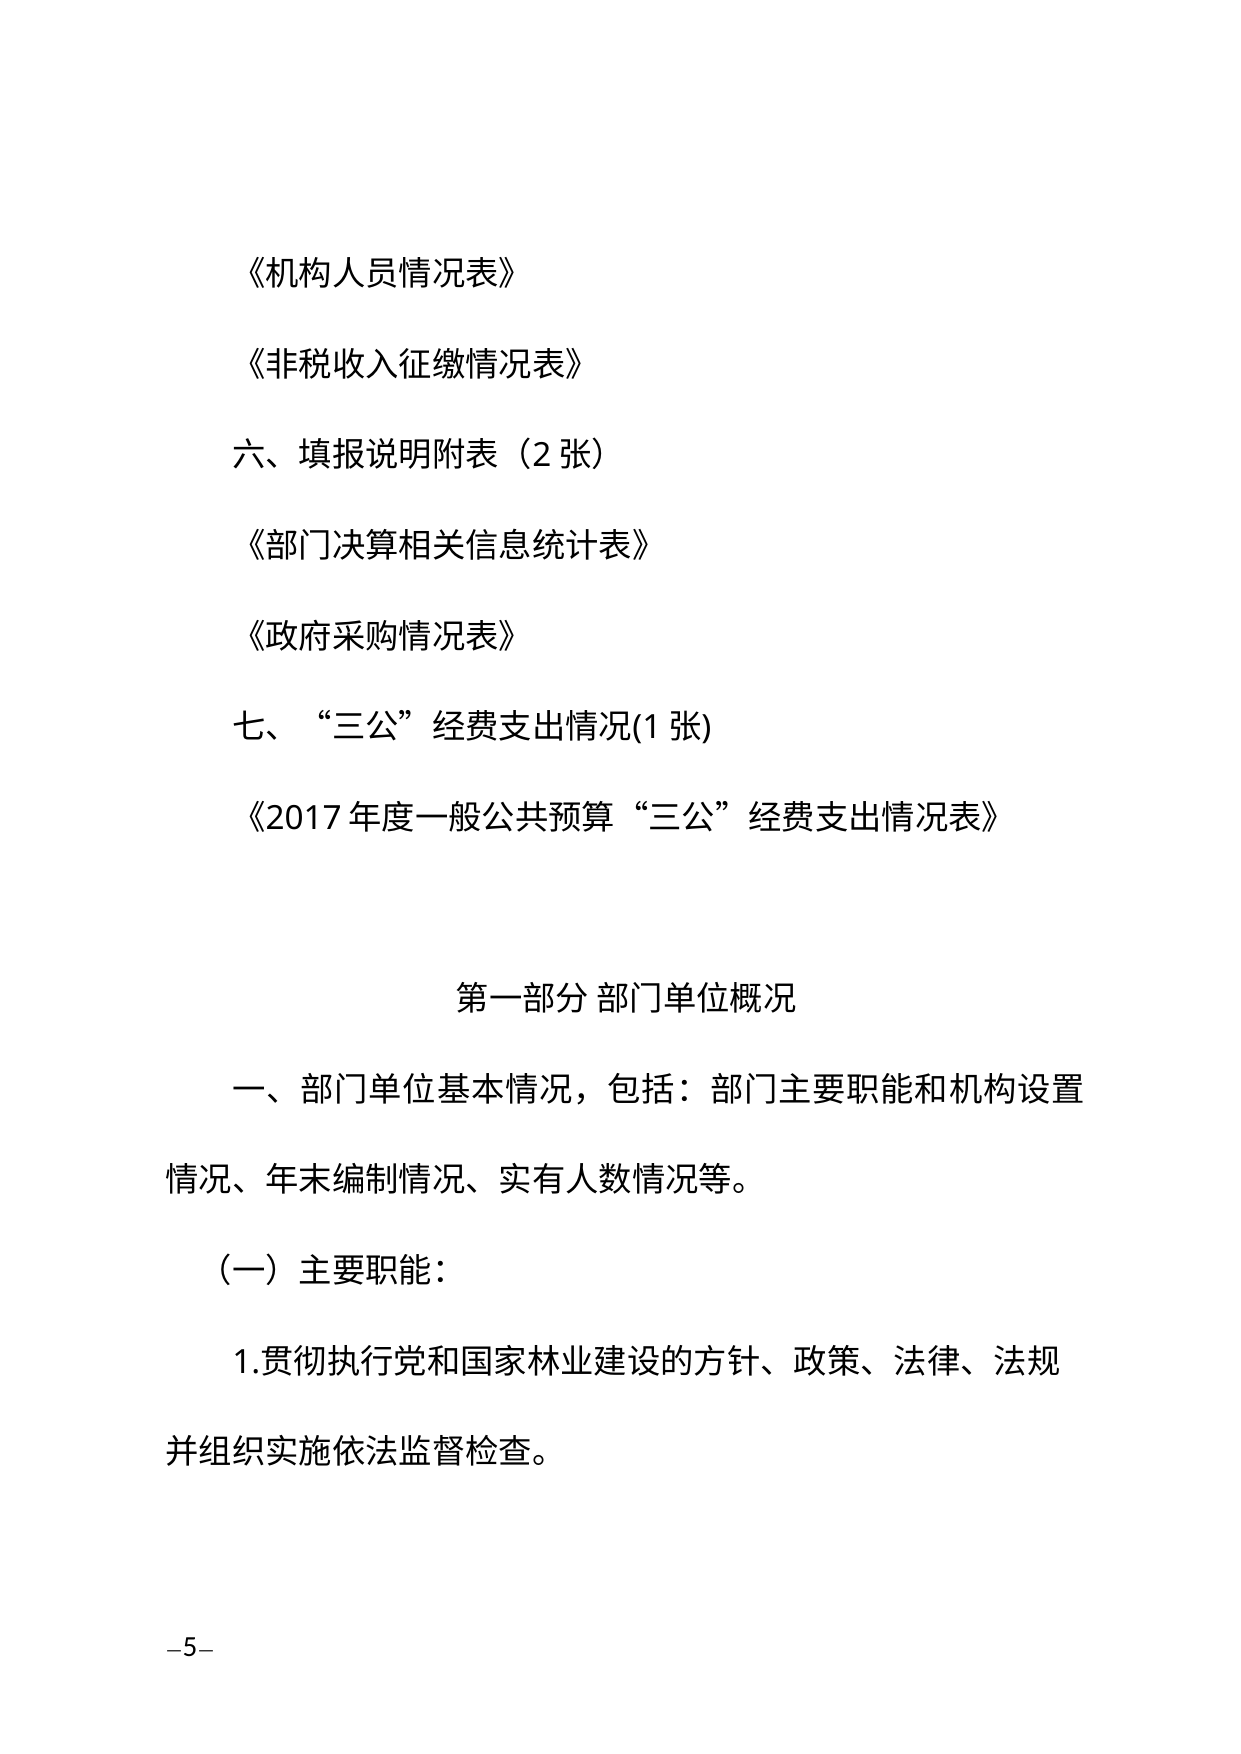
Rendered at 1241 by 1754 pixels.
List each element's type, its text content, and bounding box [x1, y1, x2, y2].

text 《2017年度一般公共预算“三公”经费支出情况表》 [165, 769, 1087, 860]
subtitle （一）主要职能： [165, 1223, 1087, 1313]
text 《机构人员情况表》 [165, 226, 1087, 316]
text 七、“三公”经费支出情况(1张) [165, 679, 1087, 769]
text 《非税收入征缴情况表》 [165, 316, 1087, 407]
text 第一部分 部门单位概况 [165, 951, 1087, 1041]
subtitle 1.贯彻执行党和国家林业建设的方针、政策、法律、法规并组织实施依法监督检查。 [165, 1313, 1087, 1494]
text 《部门决算相关信息统计表》 [165, 498, 1087, 588]
text 一、部门单位基本情况，包括：部门主要职能和机构设置情况、年末编制情况、实有人数情况等。 [165, 1041, 1087, 1223]
text 《政府采购情况表》 [165, 588, 1087, 679]
text 六、填报说明附表（2张） [165, 407, 1087, 498]
